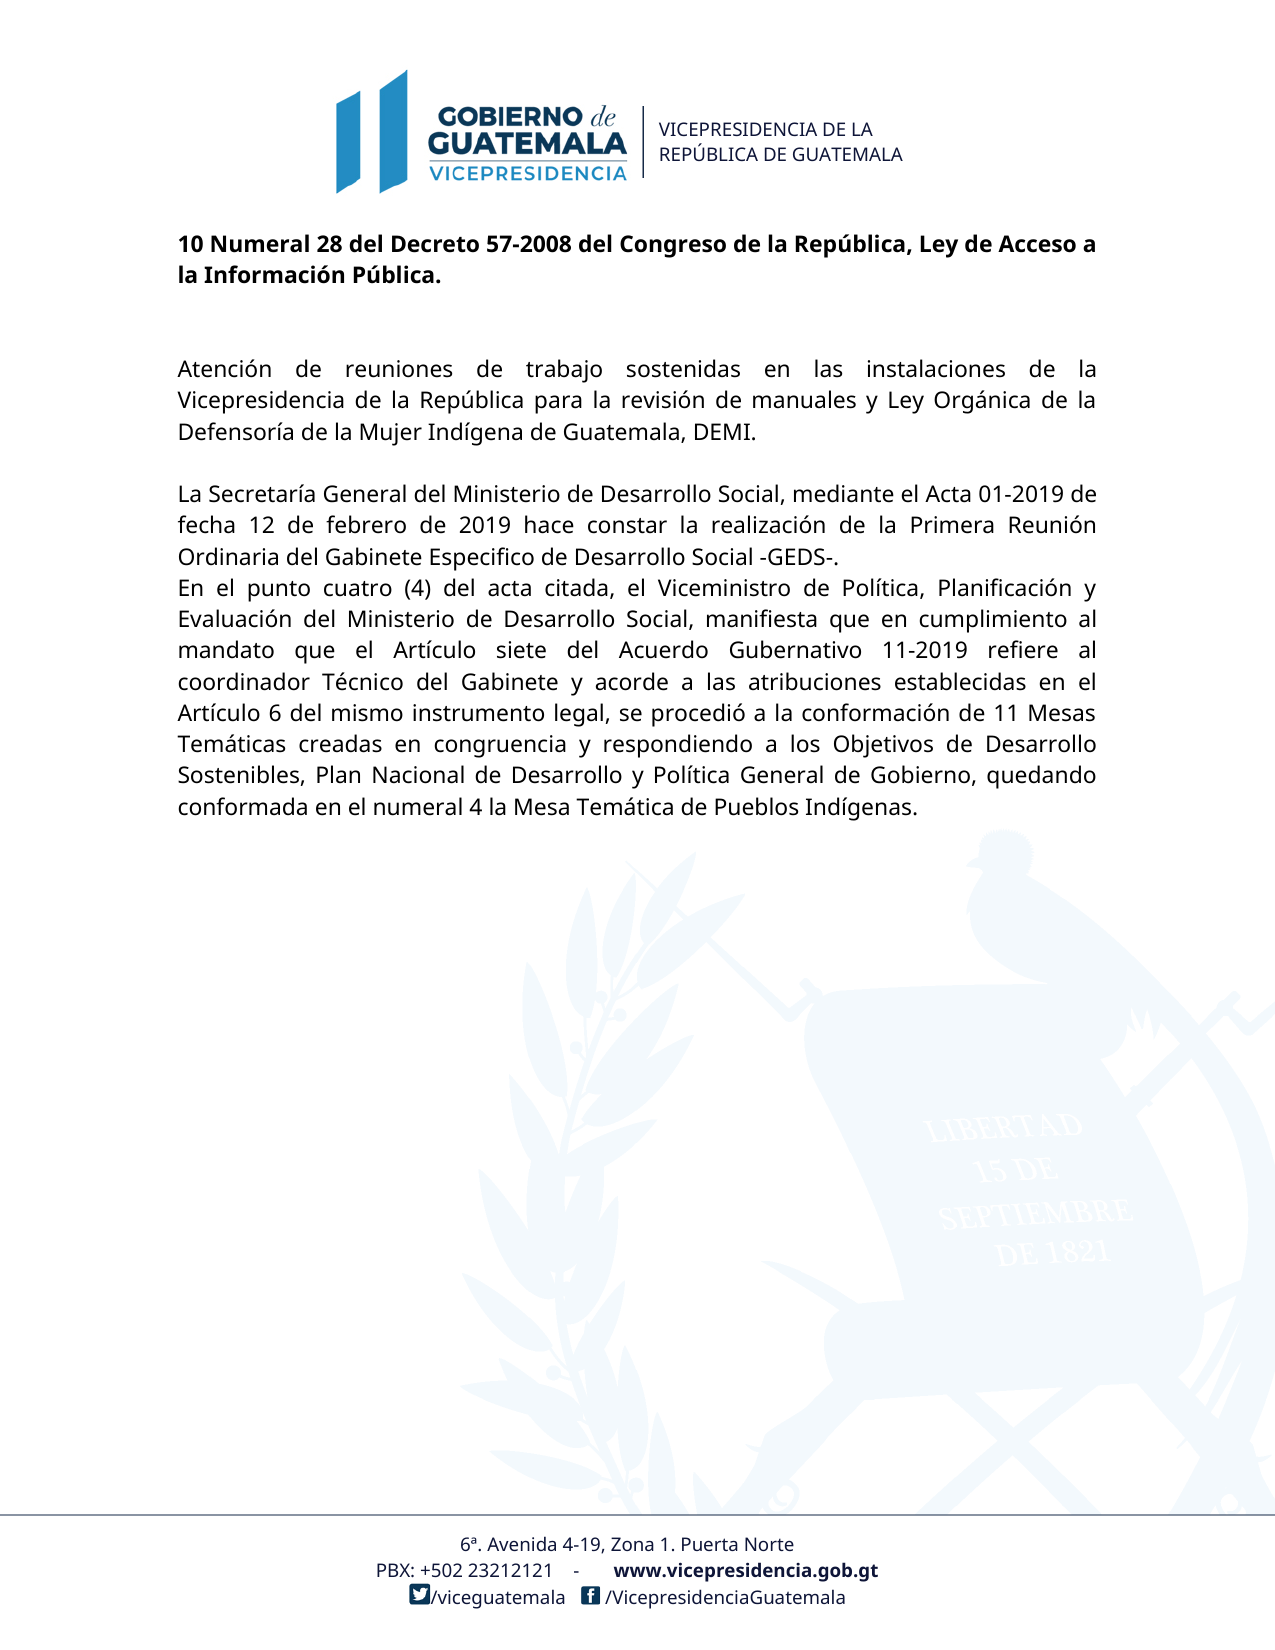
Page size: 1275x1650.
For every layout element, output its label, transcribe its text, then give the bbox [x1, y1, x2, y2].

text La Secretaría General del Ministerio de Desarrollo Social, mediante el Acta 01-2019 de fecha 12 de febrero de 2019 hace constar la realización de la Primera Reunión Ordinaria del Gabinete Especifico de Desarrollo Social -GEDS-. [177, 478, 1098, 572]
picture [0, 0, 1275, 1650]
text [177, 228, 1098, 291]
text Atención de reuniones de trabajo sostenidas en las instalaciones de la Vicepresidencia de la República para la revisión de manuales y Ley Orgánica de la Defensoría de la Mujer Indígena de Guatemala, DEMI. [177, 353, 1098, 447]
text En el punto cuatro (4) del acta citada, el Viceministro de Política, Planificación y Evaluación del Ministerio de Desarrollo Social, manifiesta que en cumplimiento al mandato que el Artículo siete del Acuerdo Gubernativo 11-2019 refiere al coordinador Técnico del Gabinete y acorde a las atribuciones establecidas en el Artículo 6 del mismo instrumento legal, se procedió a la conformación de 11 Mesas Temáticas creadas en congruencia y respondiendo a los Objetivos de Desarrollo Sostenibles, Plan Nacional de Desarrollo y Política General de Gobierno, quedando conformada en el numeral 4 la Mesa Temática de Pueblos Indígenas. [177, 572, 1098, 822]
